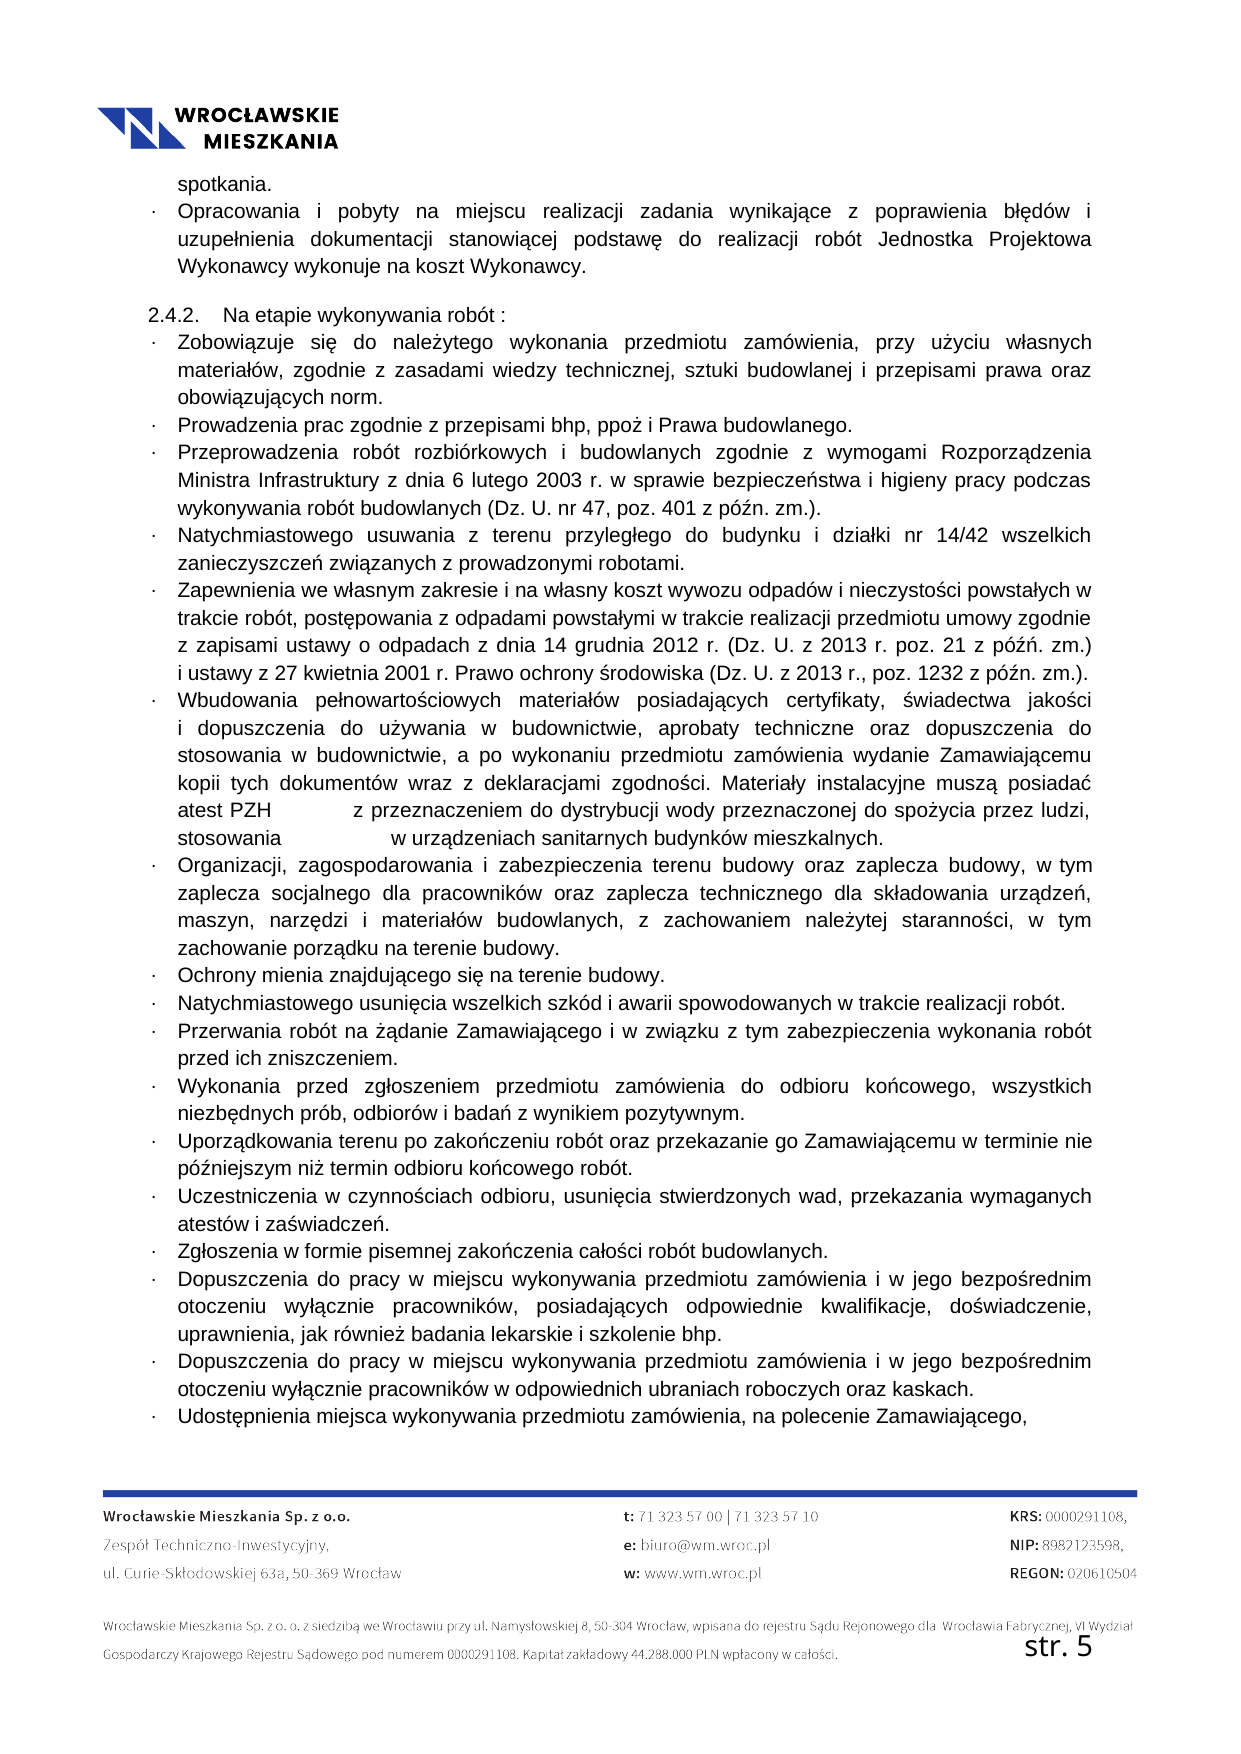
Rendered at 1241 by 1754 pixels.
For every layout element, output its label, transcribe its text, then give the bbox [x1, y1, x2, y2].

list Ochrony mienia znajdującego się na terenie budowy. [148, 963, 1093, 987]
list Organizacji, zagospodarowania i zabezpieczenia terenu budowy oraz zaplecza budowy, w tym zaplecza socjalnego dla pracowników oraz zaplecza technicznego dla składowania urządzeń, maszyn, narzędzi i materiałów budowlanych, z zachowaniem należytej staranności, w tym zachowanie porządku na terenie budowy. [148, 853, 1093, 960]
list Zgłoszenia w formie pisemnej zakończenia całości robót budowlanych. [148, 1239, 1093, 1263]
list Wbudowania pełnowartościowych materiałów posiadających certyfikaty, świadectwa jakości i dopuszczenia do używania w budownictwie, aprobaty techniczne oraz dopuszczenia do stosowania w budownictwie, a po wykonaniu przedmiotu zamówienia wydanie Zamawiającemu kopii tych dokumentów wraz z deklaracjami zgodności. Materiały instalacyjne muszą posiadać atest PZH z przeznaczeniem do dystrybucji wody przeznaczonej do spożycia przez ludzi, stosowania w urządzeniach sanitarnych budynków mieszkalnych. [148, 688, 1093, 849]
list Opracowania i pobyty na miejscu realizacji zadania wynikające z poprawienia błędów i uzupełnienia dokumentacji stanowiącej podstawę do realizacji robót Jednostka Projektowa Wykonawcy wykonuje na koszt Wykonawcy. [148, 199, 1093, 278]
list Prowadzenia prac zgodnie z przepisami bhp, ppoż i Prawa budowlanego. [148, 413, 1093, 437]
picture [0, 8, 1241, 1750]
list Zobowiązuje się do należytego wykonania przedmiotu zamówienia, przy użyciu własnych materiałów, zgodnie z zasadami wiedzy technicznej, sztuki budowlanej i przepisami prawa oraz obowiązujących norm. [148, 330, 1093, 409]
list spotkania. [177, 172, 1093, 196]
list Na etapie wykonywania robót : [148, 302, 1093, 326]
list Dopuszczenia do pracy w miejscu wykonywania przedmiotu zamówienia i w jego bezpośrednim otoczeniu wyłącznie pracowników w odpowiednich ubraniach roboczych oraz kaskach. [148, 1349, 1093, 1401]
list Udostępnienia miejsca wykonywania przedmiotu zamówienia, na polecenie Zamawiającego, [148, 1404, 1093, 1428]
list Przeprowadzenia robót rozbiórkowych i budowlanych zgodnie z wymogami Rozporządzenia Ministra Infrastruktury z dnia 6 lutego 2003 r. w sprawie bezpieczeństwa i higieny pracy podczas wykonywania robót budowlanych (Dz. U. nr 47, poz. 401 z późn. zm.). [148, 440, 1093, 519]
list Wykonania przed zgłoszeniem przedmiotu zamówienia do odbioru końcowego, wszystkich niezbędnych prób, odbiorów i badań z wynikiem pozytywnym. [148, 1073, 1093, 1125]
list Uporządkowania terenu po zakończeniu robót oraz przekazanie go Zamawiającemu w terminie nie późniejszym niż termin odbioru końcowego robót. [148, 1129, 1093, 1180]
list Przerwania robót na żądanie Zamawiającego i w związku z tym zabezpieczenia wykonania robót przed ich zniszczeniem. [148, 1018, 1093, 1070]
list Zapewnienia we własnym zakresie i na własny koszt wywozu odpadów i nieczystości powstałych w trakcie robót, postępowania z odpadami powstałymi w trakcie realizacji przedmiotu umowy zgodnie z zapisami ustawy o odpadach z dnia 14 grudnia 2012 r. (Dz. U. z 2013 r. poz. 21 z późń. zm.) i ustawy z 27 kwietnia 2001 r. Prawo ochrony środowiska (Dz. U. z 2013 r., poz. 1232 z późn. zm.). [148, 578, 1093, 684]
list Natychmiastowego usuwania z terenu przyległego do budynku i działki nr 14/42 wszelkich zanieczyszczeń związanych z prowadzonymi robotami. [148, 523, 1093, 574]
list Uczestniczenia w czynnościach odbioru, usunięcia stwierdzonych wad, przekazania wymaganych atestów i zaświadczeń. [148, 1184, 1093, 1235]
list Dopuszczenia do pracy w miejscu wykonywania przedmiotu zamówienia i w jego bezpośrednim otoczeniu wyłącznie pracowników, posiadających odpowiednie kwalifikacje, doświadczenie, uprawnienia, jak również badania lekarskie i szkolenie bhp. [148, 1266, 1093, 1346]
list Natychmiastowego usunięcia wszelkich szkód i awarii spowodowanych w trakcie realizacji robót. [148, 991, 1093, 1015]
